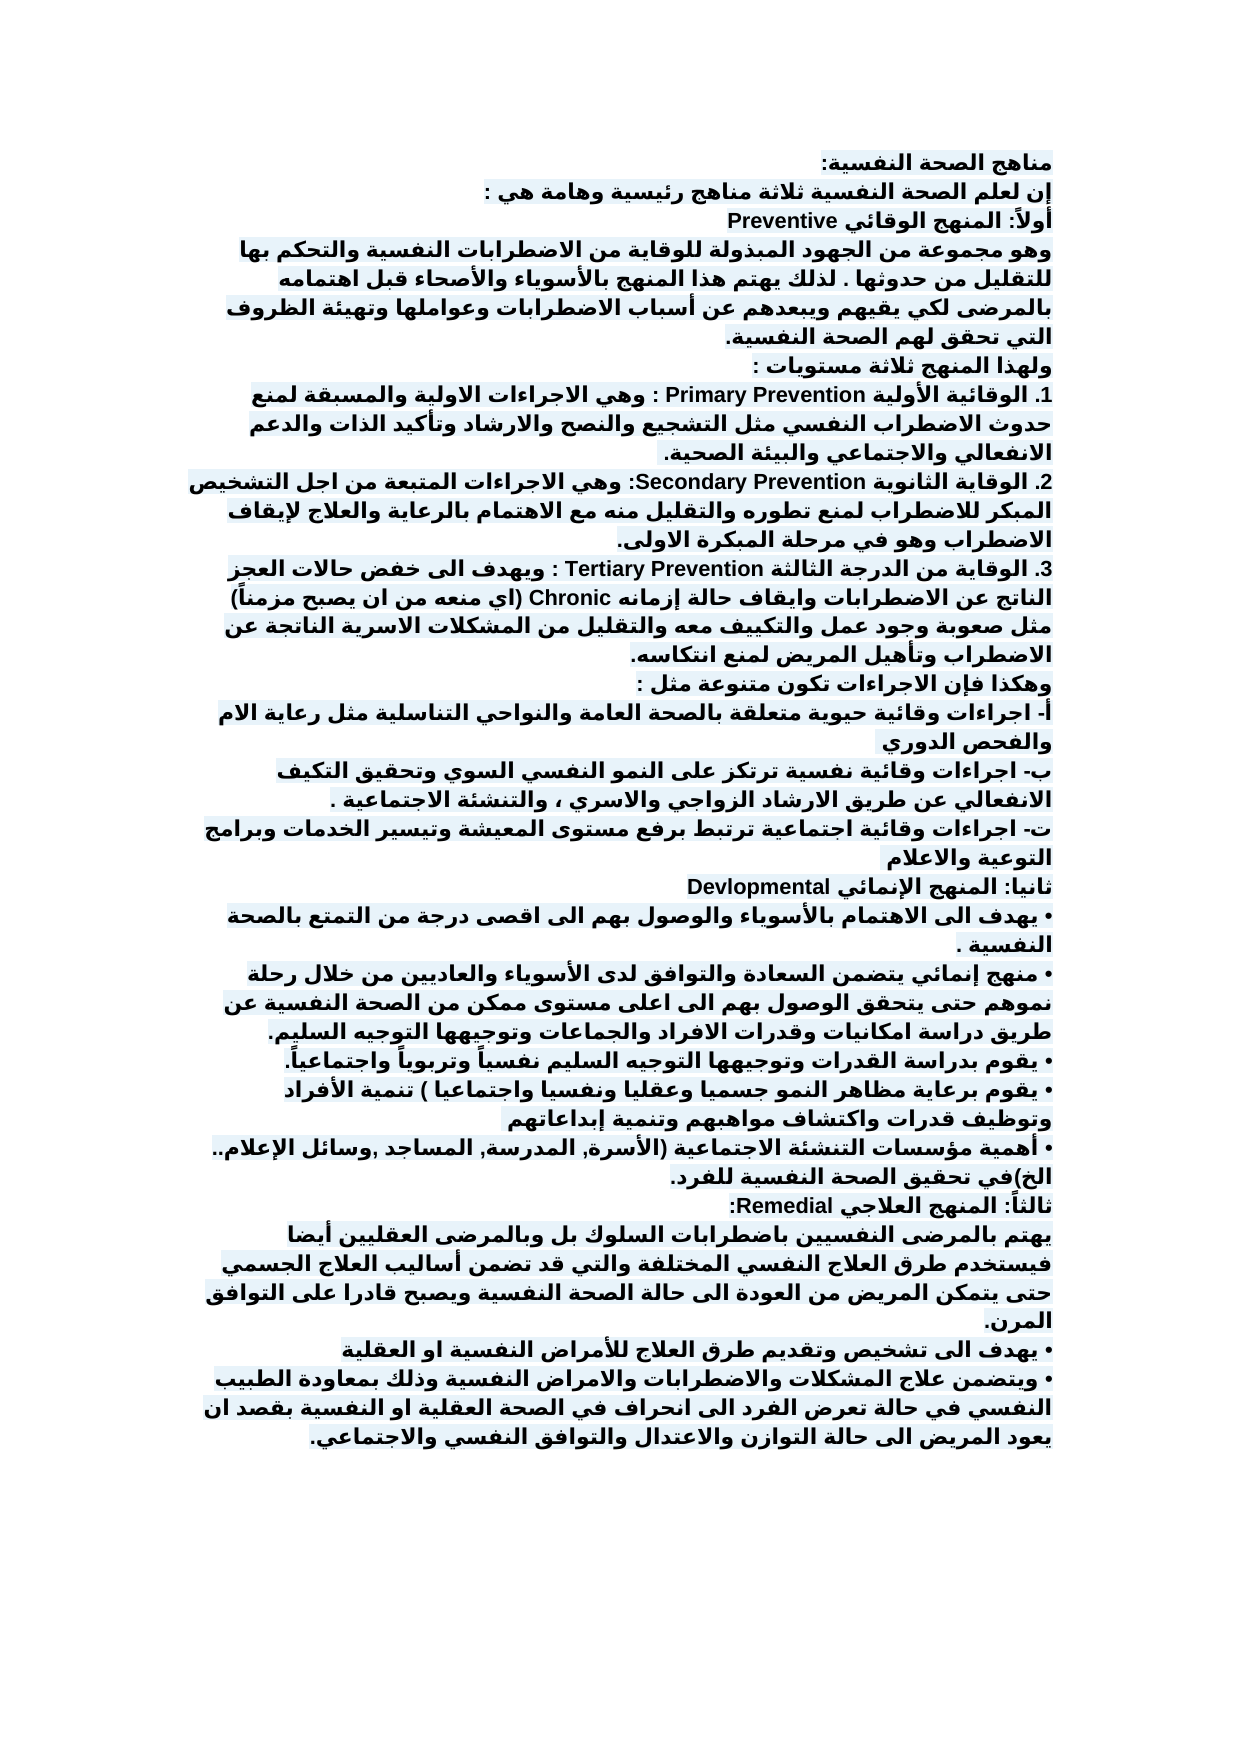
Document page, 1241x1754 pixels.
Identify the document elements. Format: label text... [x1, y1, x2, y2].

text مناهج الصحة النفسية: إن لعلم الصحة النفسية ثلاثة مناهج رئيسية وهامة هي : أولاً: المنهج الوقائي Preventive وهو مجموعة من الجهود المبذولة للوقاية من الاضطرابات النفسية والتحكم بها للتقليل من حدوثها . لذلك يهتم هذا المنهج بالأسوياء والأصحاء قبل اهتمامه بالمرضى لكي يقيهم ويبعدهم عن أسباب الاضطرابات وعواملها وتهيئة الظروف التي تحقق لهم الصحة النفسية. ولهذا المنهج ثلاثة مستويات : 1. الوقائية الأولية Primary Prevention : وهي الاجراءات الاولية والمسبقة لمنع حدوث الاضطراب النفسي مثل التشجيع والنصح والارشاد وتأكيد الذات والدعم الانفعالي والاجتماعي والبيئة الصحية. 2. الوقاية الثانوية Secondary Prevention: وهي الاجراءات المتبعة من اجل التشخيص المبكر للاضطراب لمنع تطوره والتقليل منه مع الاهتمام بالرعاية والعلاج لإيقاف الاضطراب وهو في مرحلة المبكرة الاولى. 3. الوقاية من الدرجة الثالثة Tertiary Prevention : ويهدف الى خفض حالات العجز الناتج عن الاضطرابات وايقاف حالة إزمانه Chronic (اي منعه من ان يصبح مزمناً) مثل صعوبة وجود عمل والتكييف معه والتقليل من المشكلات الاسرية الناتجة عن الاضطراب وتأهيل المريض لمنع انتكاسه. وهكذا فإن الاجراءات تكون متنوعة مثل : أ‌- اجراءات وقائية حيوية متعلقة بالصحة العامة والنواحي التناسلية مثل رعاية الام والفحص الدوري ب‌- اجراءات وقائية نفسية ترتكز على النمو النفسي السوي وتحقيق التكيف الانفعالي عن طريق الارشاد الزواجي والاسري ، والتنشئة الاجتماعية . ت‌- اجراءات وقائية اجتماعية ترتبط برفع مستوى المعيشة وتيسير الخدمات وبرامج التوعية والاعلام ثانيا: المنهج الإنمائي Devlopmental • يهدف الى الاهتمام بالأسوياء والوصول بهم الى اقصى درجة من التمتع بالصحة النفسية . • منهج إنمائي يتضمن السعادة والتوافق لدى الأسوياء والعاديين من خلال رحلة نموهم حتى يتحقق الوصول بهم الى اعلى مستوى ممكن من الصحة النفسية عن طريق دراسة امكانيات وقدرات الافراد والجماعات وتوجيهها التوجيه السليم. • يقوم بدراسة القدرات وتوجيهها التوجيه السليم نفسياً وتربوياً واجتماعياً. • يقوم برعاية مظاهر النمو جسميا وعقليا ونفسيا واجتماعيا ) تنمية الأفراد وتوظيف قدرات واكتشاف مواهبهم وتنمية إبداعاتهم • أهمية مؤسسات التنشئة الاجتماعية (الأسرة, المدرسة, المساجد ,وسائل الإعلام.. الخ)في تحقيق الصحة النفسية للفرد. ثالثاً: المنهج العلاجي Remedial: يهتم بالمرضى النفسيين باضطرابات السلوك بل وبالمرضى العقليين أيضا فيستخدم طرق العلاج النفسي المختلفة والتي قد تضمن أساليب العلاج الجسمي حتى يتمكن المريض من العودة الى حالة الصحة النفسية ويصبح قادرا على التوافق المرن. • يهدف الى تشخيص وتقديم طرق العلاج للأمراض النفسية او العقلية • ويتضمن علاج المشكلات والاضطرابات والامراض النفسية وذلك بمعاودة الطبيب النفسي في حالة تعرض الفرد الى انحراف في الصحة العقلية او النفسية بقصد ان يعود المريض الى حالة التوازن والاعتدال والتوافق النفسي والاجتماعي. [187, 150, 1053, 1449]
